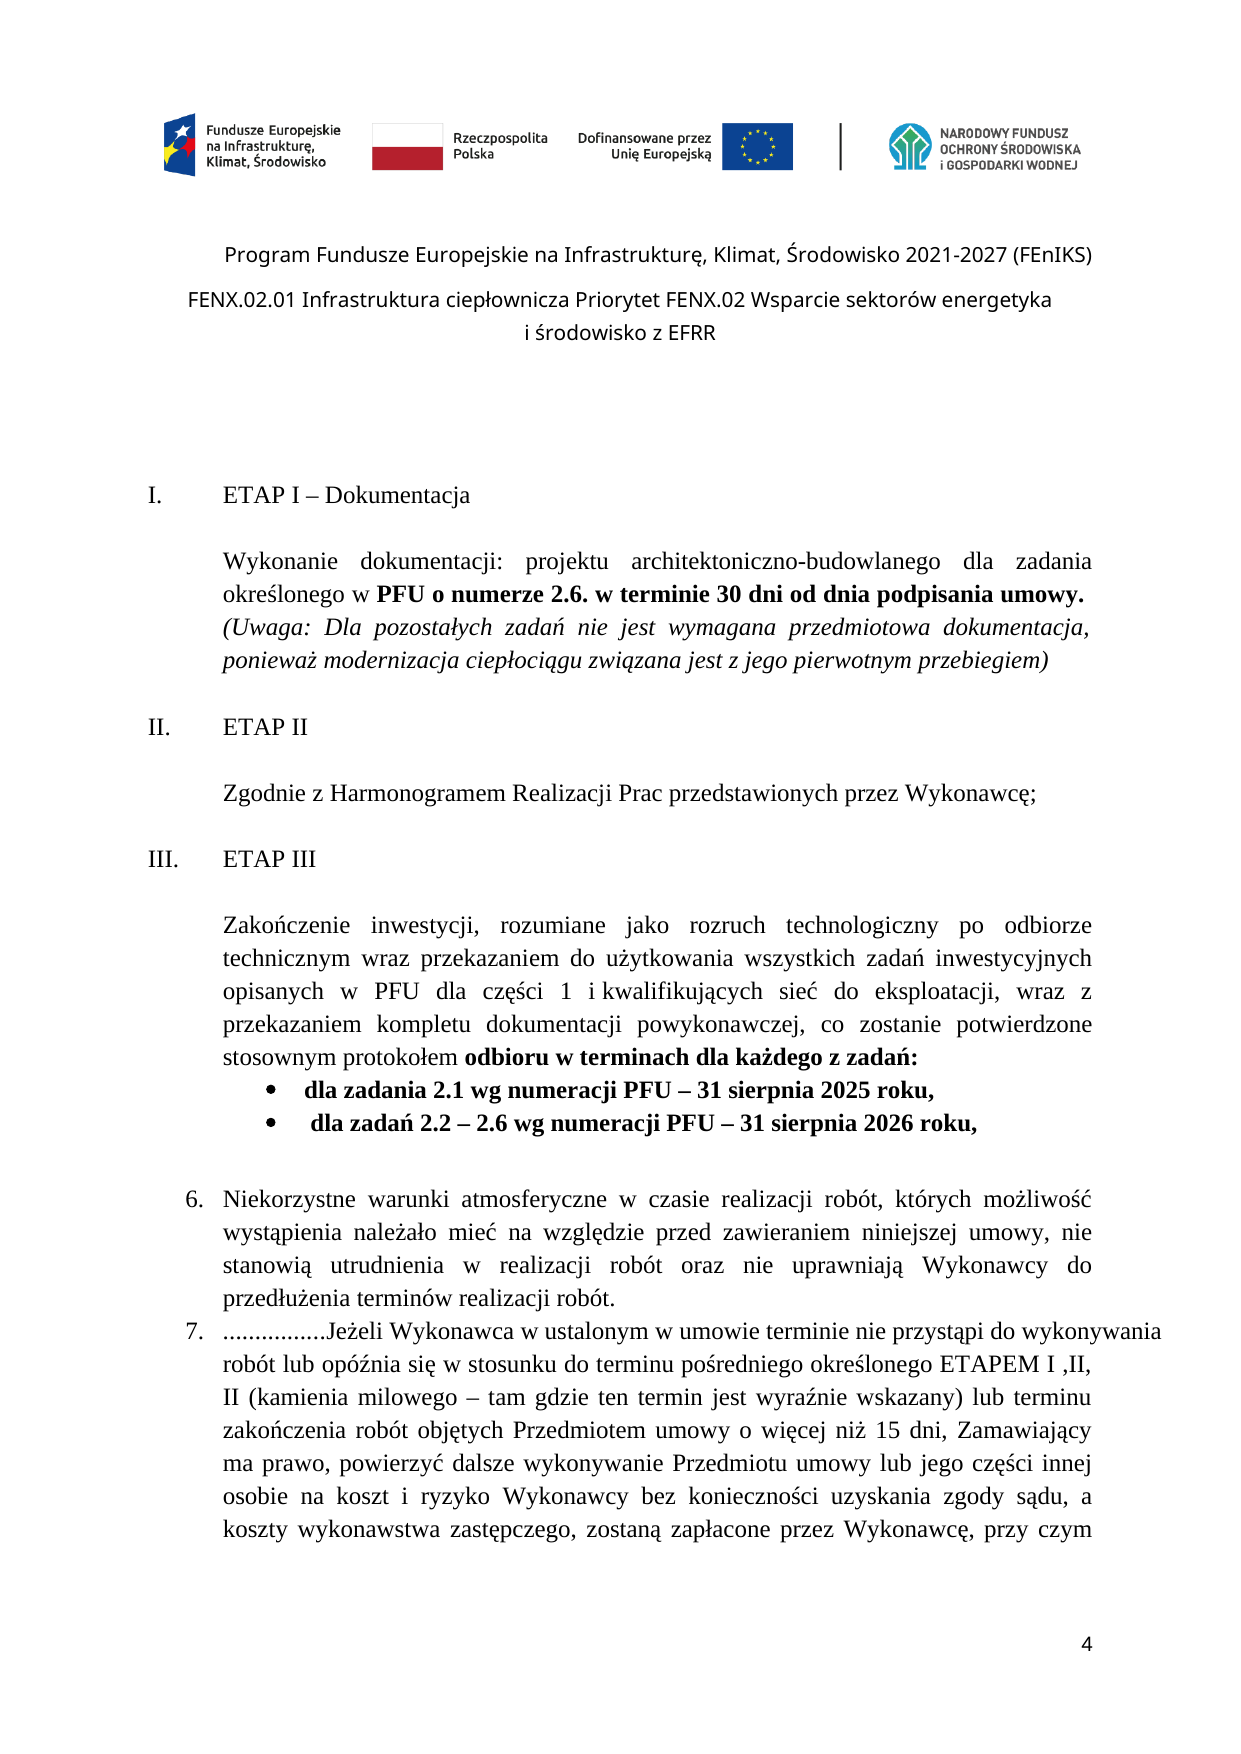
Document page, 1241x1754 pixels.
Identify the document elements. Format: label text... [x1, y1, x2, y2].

list ETAP I – Dokumentacja [148, 480, 1093, 509]
list Zakończenie inwestycji, rozumiane jako rozruch technologiczny po odbiorze technicznym wraz przekazaniem do użytkowania wszystkich zadań inwestycyjnych opisanych w PFU dla części 1 i kwalifikujących sieć do eksploatacji, wraz z przekazaniem kompletu dokumentacji powykonawczej, co zostanie potwierdzone stosownym protokołem odbioru w terminach dla każdego z zadań: [223, 910, 1093, 1071]
list Wykonanie dokumentacji: projektu architektoniczno-budowlanego dla zadania określonego w PFU o numerze 2.6. w terminie 30 dni od dnia podpisania umowy. (Uwaga: Dla pozostałych zadań nie jest wymagana przedmiotowa dokumentacja, ponieważ modernizacja ciepłociągu związana jest z jego pierwotnym przebiegiem) [223, 546, 1093, 674]
list dla zadań 2.2 – 2.6 wg numeracji PFU – 31 sierpnia 2026 roku, [266, 1108, 1093, 1137]
text Niekorzystne warunki atmosferyczne w czasie realizacji robót, których możliwość wystąpienia należało mieć na względzie przed zawieraniem niniejszej umowy, nie stanowią utrudnienia w realizacji robót oraz nie uprawniają Wykonawcy do przedłużenia terminów realizacji robót. [185, 1184, 1093, 1312]
list ETAP III [148, 844, 1093, 872]
list Zgodnie z Harmonogramem Realizacji Prac przedstawionych przez Wykonawcę; [223, 778, 1093, 806]
list dla zadania 2.1 wg numeracji PFU – 31 sierpnia 2025 roku, [266, 1075, 1093, 1103]
list ETAP II [148, 712, 1093, 740]
picture [147, 97, 1093, 192]
